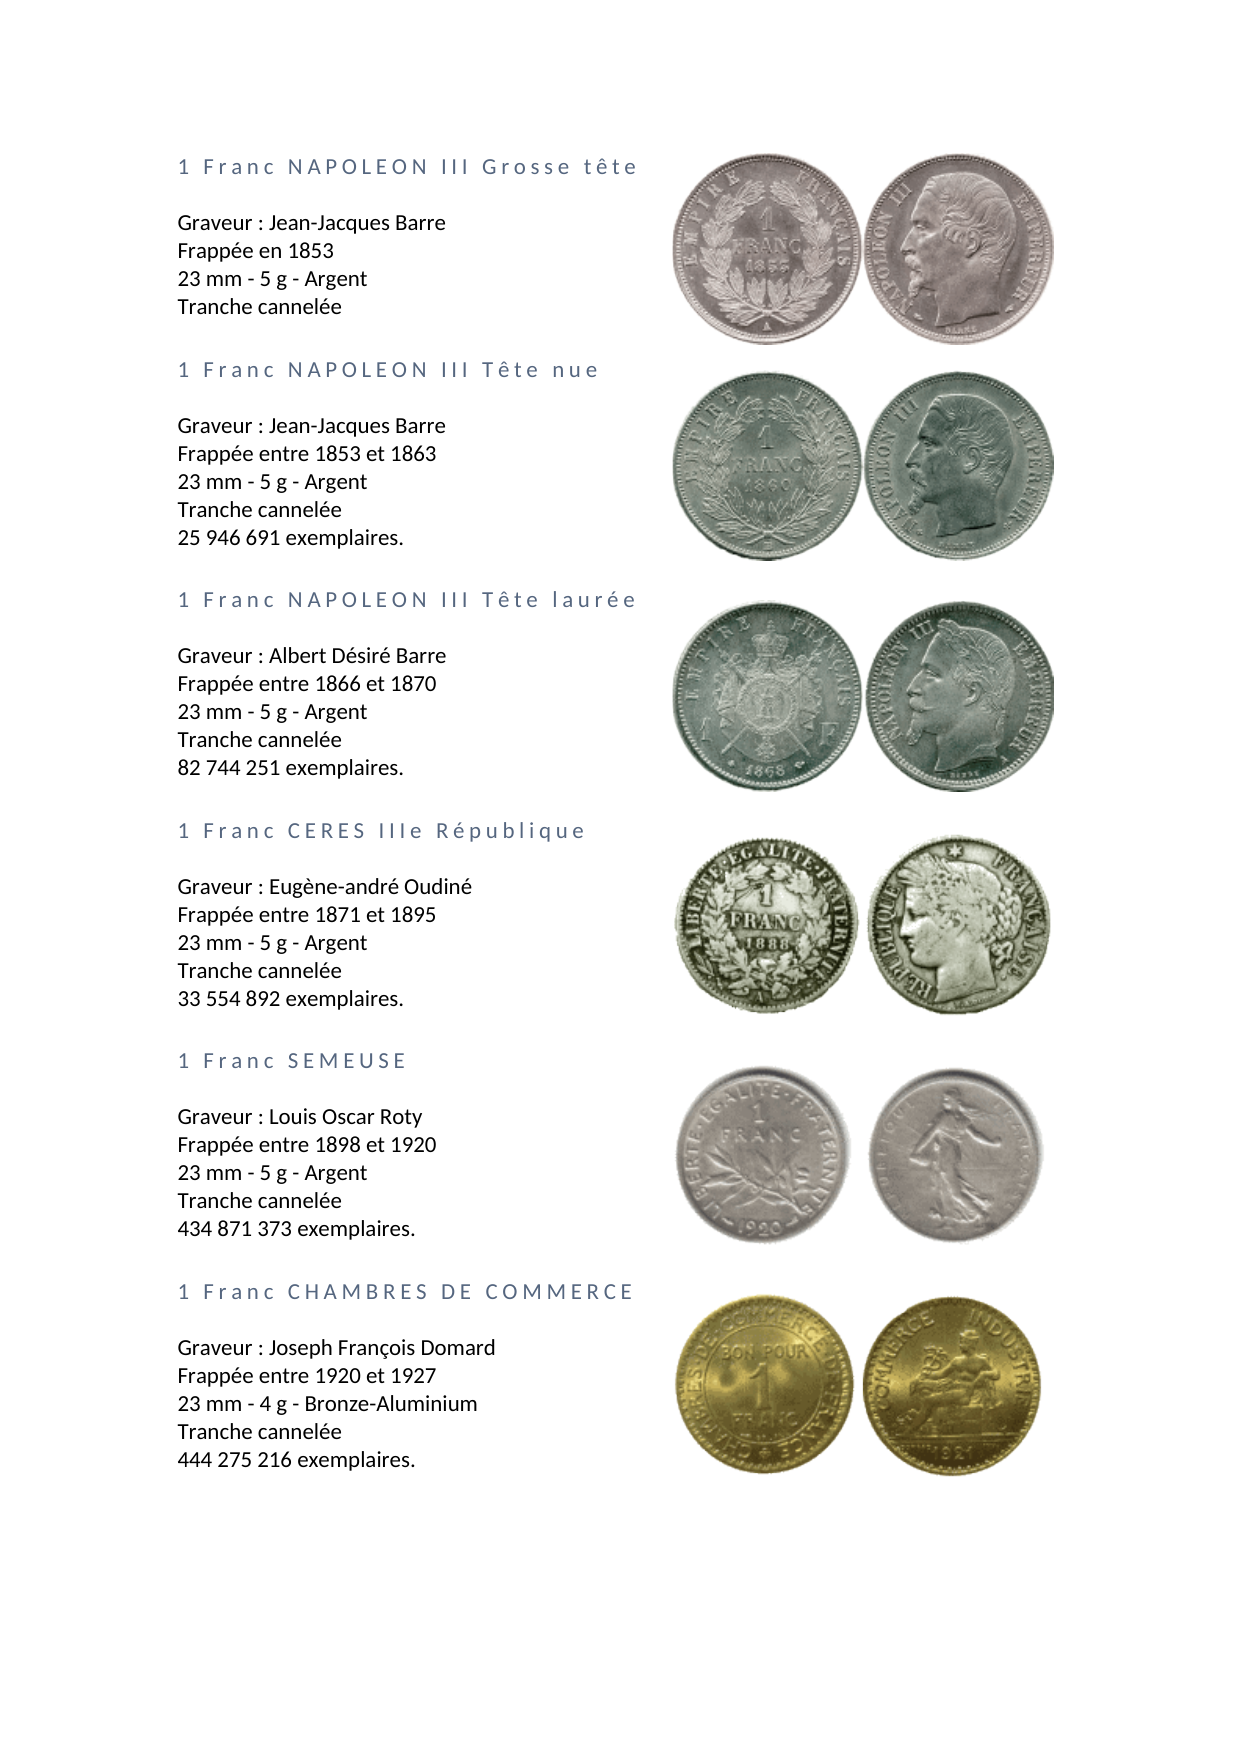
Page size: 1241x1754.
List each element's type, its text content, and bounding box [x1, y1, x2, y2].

table_cell [647, 1042, 1058, 1272]
table_cell 1 Franc NAPOLEON III Tête nue Graveur : Jean-Jacques Barre Frappée entre 1853 et 1863 23 mm - 5 g - Argent Tranche cannelée 25 946 691 exemplaires. [173, 581, 647, 811]
picture [672, 831, 1054, 1022]
table_cell 1 Franc SEMEUSE Graveur : Louis Oscar Roty Frappée entre 1898 et 1920 23 mm - 5 g - Argent Tranche cannelée 434 871 373 exemplaires. [173, 1272, 647, 1503]
table_cell [647, 1272, 1058, 1503]
table_cell 1 Franc NAPOLEON III Grosse tête Graveur : Jean-Jacques Barre Frappée en 1853 23 mm - 5 g - Argent Tranche cannelée [173, 378, 647, 581]
picture [672, 600, 1054, 792]
table_cell [647, 811, 1058, 1042]
table_cell [647, 378, 1058, 581]
picture [672, 384, 1054, 575]
table_cell [647, 581, 1058, 811]
picture [672, 167, 1054, 359]
picture [674, 1061, 1054, 1253]
picture [671, 1292, 1054, 1483]
table_cell 1 Franc CERES IIIe République Graveur : Eugène-andré Oudiné Frappée entre 1871 et 1895 23 mm - 5 g - Argent Tranche cannelée 33 554 892 exemplaires. [173, 1042, 647, 1272]
table_cell 1 Franc LOUIS-NAPOLEON Graveur : Jean-Jacques Barre Frappée en 1852 23 mm - 5 g - Argent Tranche cannelée 1 015 084 exemplaires. [173, 148, 647, 378]
table_cell [647, 148, 1058, 378]
table_cell 1 Franc NAPOLEON III Tête laurée Graveur : Albert Désiré Barre Frappée entre 1866 et 1870 23 mm - 5 g - Argent Tranche cannelée 82 744 251 exemplaires. [173, 811, 647, 1042]
